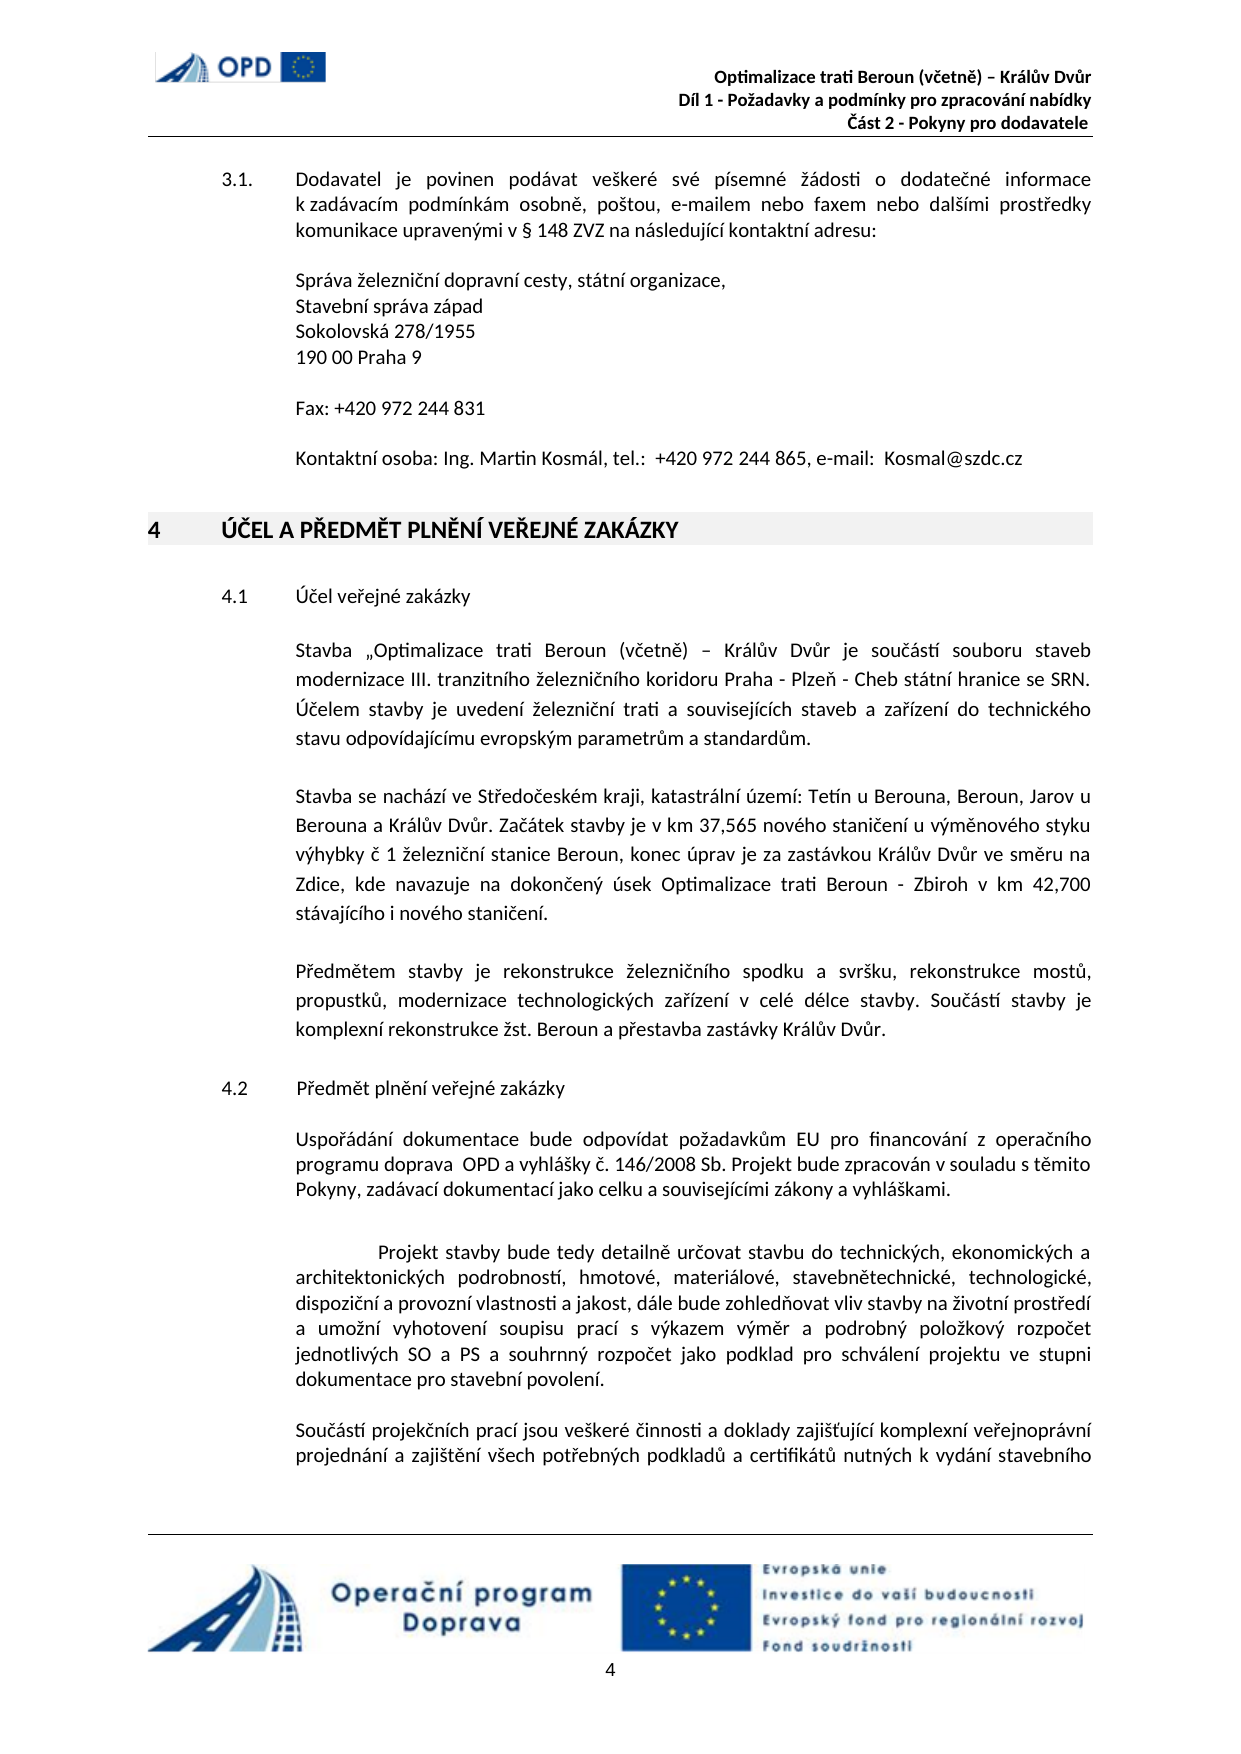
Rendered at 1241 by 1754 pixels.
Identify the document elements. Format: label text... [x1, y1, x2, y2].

picture [154, 52, 326, 84]
picture [147, 1564, 1085, 1655]
text Sokolovská 278/1955 [295, 318, 1093, 344]
text 3.1. Dodavatel je povinen podávat veškeré své písemné žádosti o dodatečné informace k zadávacím podmínkám osobně, poštou, e-mailem nebo faxem nebo dalšími prostředky komunikace upravenými v § 148 ZVZ na následující kontaktní adresu: [221, 166, 1093, 242]
list Stavba se nachází ve Středočeském kraji, katastrální území: Tetín u Berouna, Beroun, Jarov u Berouna a Králův Dvůr. Začátek stavby je v km 37,565 nového staničení u výměnového styku výhybky č 1 železniční stanice Beroun, konec úprav je za zastávkou Králův Dvůr ve směru na Zdice, kde navazuje na dokončený úsek Optimalizace trati Beroun - Zbiroh v km 42,700 stávajícího i nového staničení. [295, 783, 1093, 925]
text 4.1 Účel veřejné zakázky [221, 583, 1093, 608]
list Předmětem stavby je rekonstrukce železničního spodku a svršku, rekonstrukce mostů, propustků, modernizace technologických zařízení v celé délce stavby. Součástí stavby je komplexní rekonstrukce žst. Beroun a přestavba zastávky Králův Dvůr. [295, 958, 1093, 1042]
list Stavba „Optimalizace trati Beroun (včetně) – Králův Dvůr je součástí souboru staveb modernizace III. tranzitního železničního koridoru Praha - Plzeň - Cheb státní hranice se SRN. Účelem stavby je uvedení železniční trati a souvisejících staveb a zařízení do technického stavu odpovídajícímu evropským parametrům a standardům. [295, 637, 1093, 750]
subtitle ÚČEL A PŘEDMĚT PLNĚNÍ VEŘEJNÉ ZAKÁZKY [148, 512, 1093, 545]
text Fax: +420 972 244 831 [295, 395, 1093, 420]
list Předmět plnění veřejné zakázky [221, 1075, 1093, 1100]
text Uspořádání dokumentace bude odpovídat požadavkům EU pro financování z operačního programu doprava OPD a vyhlášky č. 146/2008 Sb. Projekt bude zpracován v souladu s těmito Pokyny, zadávací dokumentací jako celku a souvisejícími zákony a vyhláškami. [295, 1126, 1093, 1202]
text 190 00 Praha 9 [295, 344, 1093, 369]
text Projekt stavby bude tedy detailně určovat stavbu do technických, ekonomických a architektonických podrobností, hmotové, materiálové, stavebnětechnické, technologické, dispoziční a provozní vlastnosti a jakost, dále bude zohledňovat vliv stavby na životní prostředí a umožní vyhotovení soupisu prací s výkazem výměr a podrobný položkový rozpočet jednotlivých SO a PS a souhrnný rozpočet jako podklad pro schválení projektu ve stupni dokumentace pro stavební povolení. [148, 1239, 1093, 1392]
text Kontaktní osoba: Ing. Martin Kosmál, tel.: +420 972 244 865, e-mail: Kosmal@szdc.cz [295, 446, 1093, 471]
text Správa železniční dopravní cesty, státní organizace, [295, 268, 1093, 293]
text Stavební správa západ [295, 293, 1093, 318]
